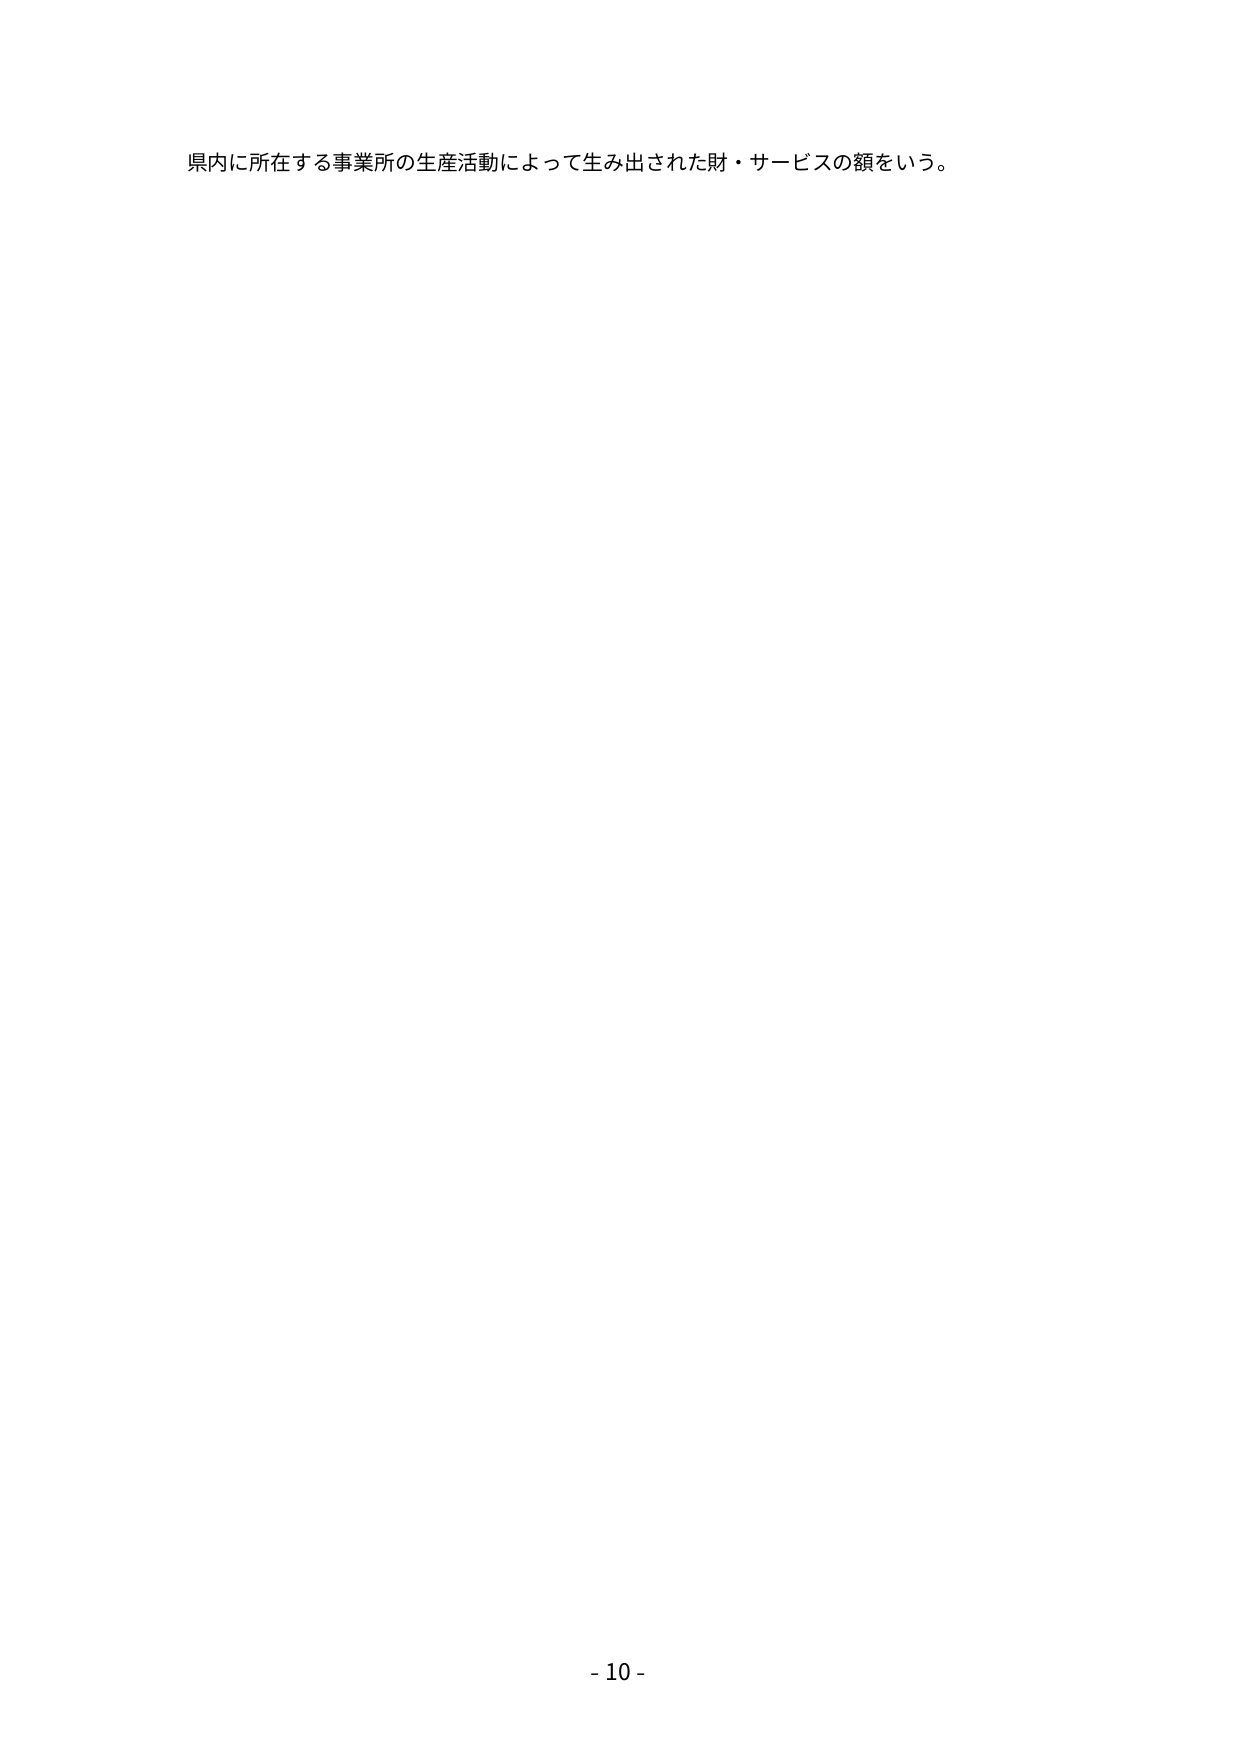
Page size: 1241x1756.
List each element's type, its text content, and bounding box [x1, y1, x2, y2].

text 県内に所在する事業所の生産活動によって生み出された財・サービスの額をいう。 [187, 146, 1115, 176]
